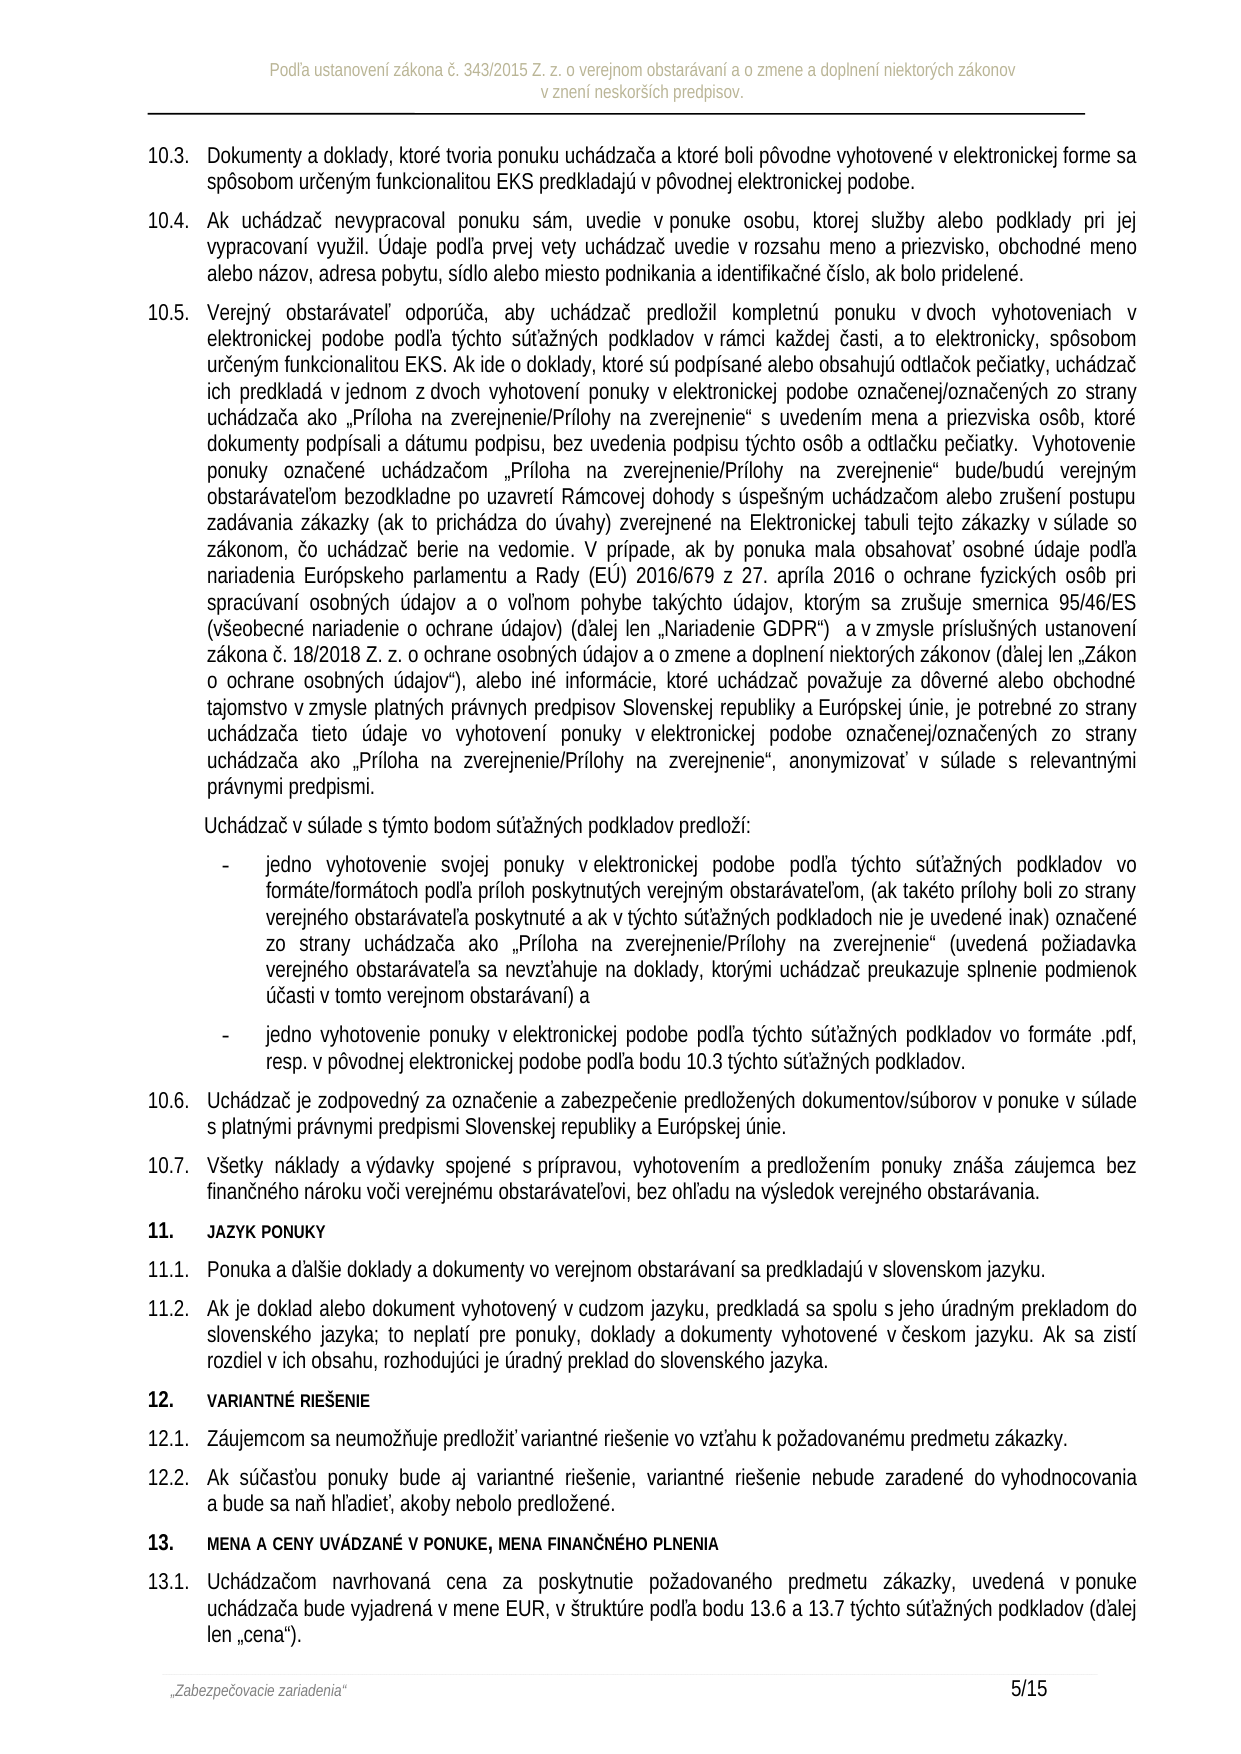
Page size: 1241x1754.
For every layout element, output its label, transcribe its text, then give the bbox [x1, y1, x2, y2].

list variantné riešenie [148, 1386, 1137, 1413]
list Dokumenty a doklady, ktoré tvoria ponuku uchádzača a ktoré boli pôvodne vyhotovené v elektronickej forme sa spôsobom určeným funkcionalitou EKS predkladajú v pôvodnej elektronickej podobe. [148, 142, 1137, 194]
list Ponuka a ďalšie doklady a dokumenty vo verejnom obstarávaní sa predkladajú v slovenskom jazyku. [148, 1256, 1137, 1282]
list jedno vyhotovenie ponuky v elektronickej podobe podľa týchto súťažných podkladov vo formáte .pdf, resp. v pôvodnej elektronickej podobe podľa bodu 10.3 týchto súťažných podkladov. [222, 1021, 1137, 1074]
list Všetky náklady a výdavky spojené s prípravou, vyhotovením a predložením ponuky znáša záujemca bez finančného nároku voči verejnému obstarávateľovi, bez ohľadu na výsledok verejného obstarávania. [148, 1152, 1137, 1204]
list Záujemcom sa neumožňuje predložiť variantné riešenie vo vzťahu k požadovanému predmetu zákazky. [148, 1425, 1137, 1452]
list mena a ceny uvádzané v ponuke, mena finančného plnenia [148, 1529, 1137, 1556]
list Uchádzač je zodpovedný za označenie a zabezpečenie predložených dokumentov/súborov v ponuke v súlade s platnými právnymi predpismi Slovenskej republiky a Európskej únie. [148, 1087, 1137, 1139]
list Ak uchádzač nevypracoval ponuku sám, uvedie v ponuke osobu, ktorej služby alebo podklady pri jej vypracovaní využil. Údaje podľa prvej vety uchádzač uvedie v rozsahu meno a priezvisko, obchodné meno alebo názov, adresa pobytu, sídlo alebo miesto podnikania a identifikačné číslo, ak bolo pridelené. [148, 207, 1137, 286]
list Ak súčasťou ponuky bude aj variantné riešenie, variantné riešenie nebude zaradené do vyhodnocovania a bude sa naň hľadieť, akoby nebolo predložené. [148, 1464, 1137, 1517]
text Uchádzač v súlade s týmto bodom súťažných podkladov predloží: [204, 812, 1137, 838]
list Uchádzačom navrhovaná cena za poskytnutie požadovaného predmetu zákazky, uvedená v ponuke uchádzača bude vyjadrená v mene EUR, v štruktúre podľa bodu 13.6 a 13.7 týchto súťažných podkladov (ďalej len „cena“). [148, 1568, 1137, 1647]
list jedno vyhotovenie svojej ponuky v elektronickej podobe podľa týchto súťažných podkladov vo formáte/formátoch podľa príloh poskytnutých verejným obstarávateľom, (ak takéto prílohy boli zo strany verejného obstarávateľa poskytnuté a ak v týchto súťažných podkladoch nie je uvedené inak) označené zo strany uchádzača ako „Príloha na zverejnenie/Prílohy na zverejnenie“ (uvedená požiadavka verejného obstarávateľa sa nevzťahuje na doklady, ktorými uchádzač preukazuje splnenie podmienok účasti v tomto verejnom obstarávaní) a [222, 851, 1137, 1009]
list Ak je doklad alebo dokument vyhotovený v cudzom jazyku, predkladá sa spolu s jeho úradným prekladom do slovenského jazyka; to neplatí pre ponuky, doklady a dokumenty vyhotovené v českom jazyku. Ak sa zistí rozdiel v ich obsahu, rozhodujúci je úradný preklad do slovenského jazyka. [148, 1295, 1137, 1374]
list Verejný obstarávateľ odporúča, aby uchádzač predložil kompletnú ponuku v dvoch vyhotoveniach v elektronickej podobe podľa týchto súťažných podkladov v rámci každej časti, a to elektronicky, spôsobom určeným funkcionalitou EKS. Ak ide o doklady, ktoré sú podpísané alebo obsahujú odtlačok pečiatky, uchádzač ich predkladá v jednom z dvoch vyhotovení ponuky v elektronickej podobe označenej/označených zo strany uchádzača ako „Príloha na zverejnenie/Prílohy na zverejnenie“ s uvedením mena a priezviska osôb, ktoré dokumenty podpísali a dátumu podpisu, bez uvedenia podpisu týchto osôb a odtlačku pečiatky. Vyhotovenie ponuky označené uchádzačom „Príloha na zverejnenie/Prílohy na zverejnenie“ bude/budú verejným obstarávateľom bezodkladne po uzavretí Rámcovej dohody s úspešným uchádzačom alebo zrušení postupu zadávania zákazky (ak to prichádza do úvahy) zverejnené na Elektronickej tabuli tejto zákazky v súlade so zákonom, čo uchádzač berie na vedomie. V prípade, ak by ponuka mala obsahovať osobné údaje podľa nariadenia Európskeho parlamentu a Rady (EÚ) 2016/679 z 27. apríla 2016 o ochrane fyzických osôb pri spracúvaní osobných údajov a o voľnom pohybe takýchto údajov, ktorým sa zrušuje smernica 95/46/ES (všeobecné nariadenie o ochrane údajov) (ďalej len „Nariadenie GDPR“) a v zmysle príslušných ustanovení zákona č. 18/2018 Z. z. o ochrane osobných údajov a o zmene a doplnení niektorých zákonov (ďalej len „Zákon o ochrane osobných údajov“), alebo iné informácie, ktoré uchádzač považuje za dôverné alebo obchodné tajomstvo v zmysle platných právnych predpisov Slovenskej republiky a Európskej únie, je potrebné zo strany uchádzača tieto údaje vo vyhotovení ponuky v elektronickej podobe označenej/označených zo strany uchádzača ako „Príloha na zverejnenie/Prílohy na zverejnenie“, anonymizovať v súlade s relevantnými právnymi predpismi. [148, 298, 1137, 799]
list jazyk ponuky [148, 1217, 1137, 1243]
